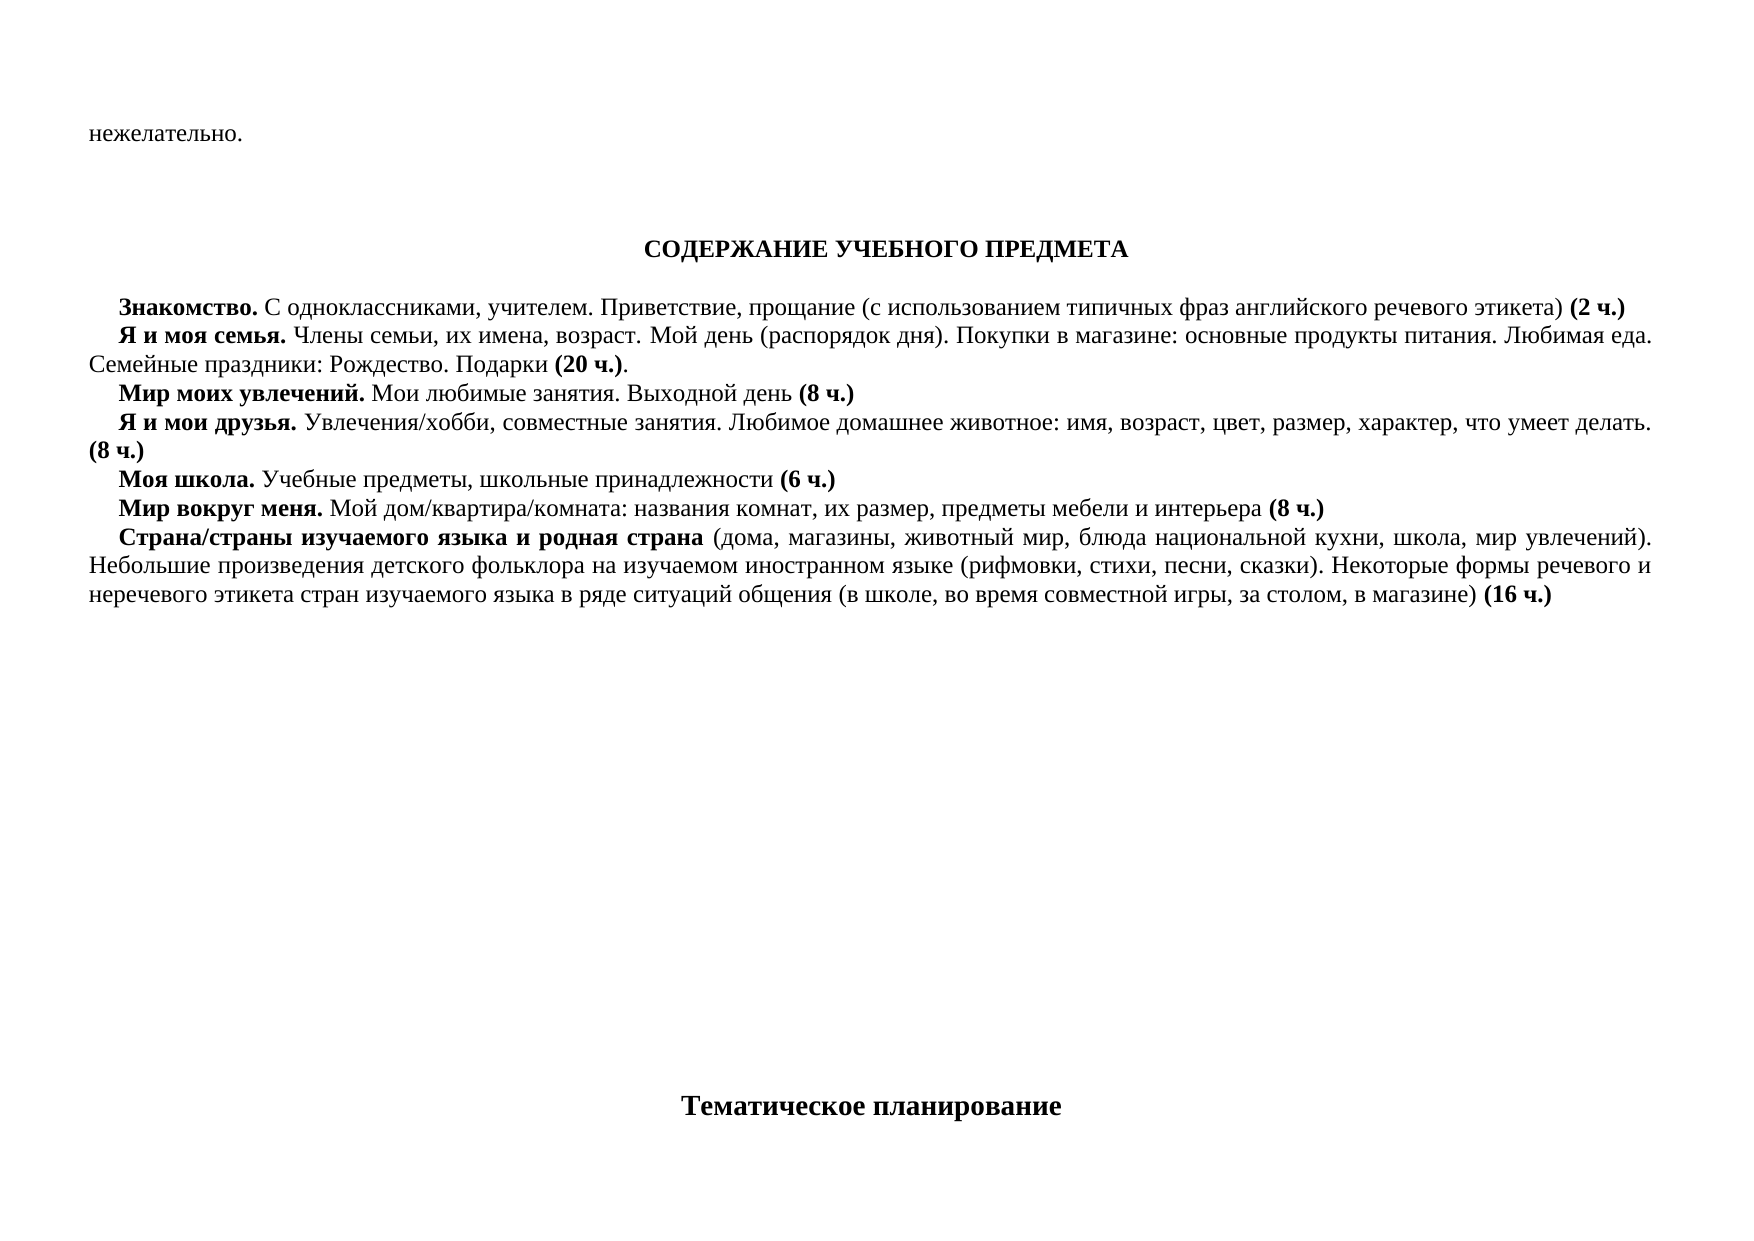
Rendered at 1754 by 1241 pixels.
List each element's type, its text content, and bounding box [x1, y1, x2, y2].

text Знакомство. С одноклассниками, учителем. Приветствие, прощание (с использованием типичных фраз английского речевого этикета) (2 ч.) [89, 292, 1654, 321]
text Мир моих увлечений. Мои любимые занятия. Выходной день (8 ч.) [89, 378, 1654, 407]
text Страна/страны изучаемого языка и родная страна (дома, магазины, животный мир, блюда национальной кухни, школа, мир увлечений). Небольшие произведения детского фольклора на изучаемом иностранном языке (рифмовки, стихи, песни, сказки). Некоторые формы речевого и неречевого этикета стран изучаемого языка в ряде ситуаций общения (в школе, во время совместной игры, за столом, в магазине) (16 ч.) [89, 522, 1654, 608]
text СОДЕРЖАНИЕ УЧЕБНОГО ПРЕДМЕТА [89, 234, 1654, 263]
text Тематическое планирование [89, 1088, 1654, 1122]
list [89, 118, 1654, 147]
text Я и моя семья. Члены семьи, их имена, возраст. Мой день (распорядок дня). Покупки в магазине: основные продукты питания. Любимая еда. Семейные праздники: Рождество. Подарки (20 ч.). [89, 321, 1654, 378]
text Мир вокруг меня. Мой дом/квартира/комната: названия комнат, их размер, предметы мебели и интерьера (8 ч.) [89, 493, 1654, 522]
text Моя школа. Учебные предметы, школьные принадлежности (6 ч.) [89, 464, 1654, 493]
text Я и мои друзья. Увлечения/хобби, совместные занятия. Любимое домашнее животное: имя, возраст, цвет, размер, характер, что умеет делать. (8 ч.) [89, 407, 1654, 464]
